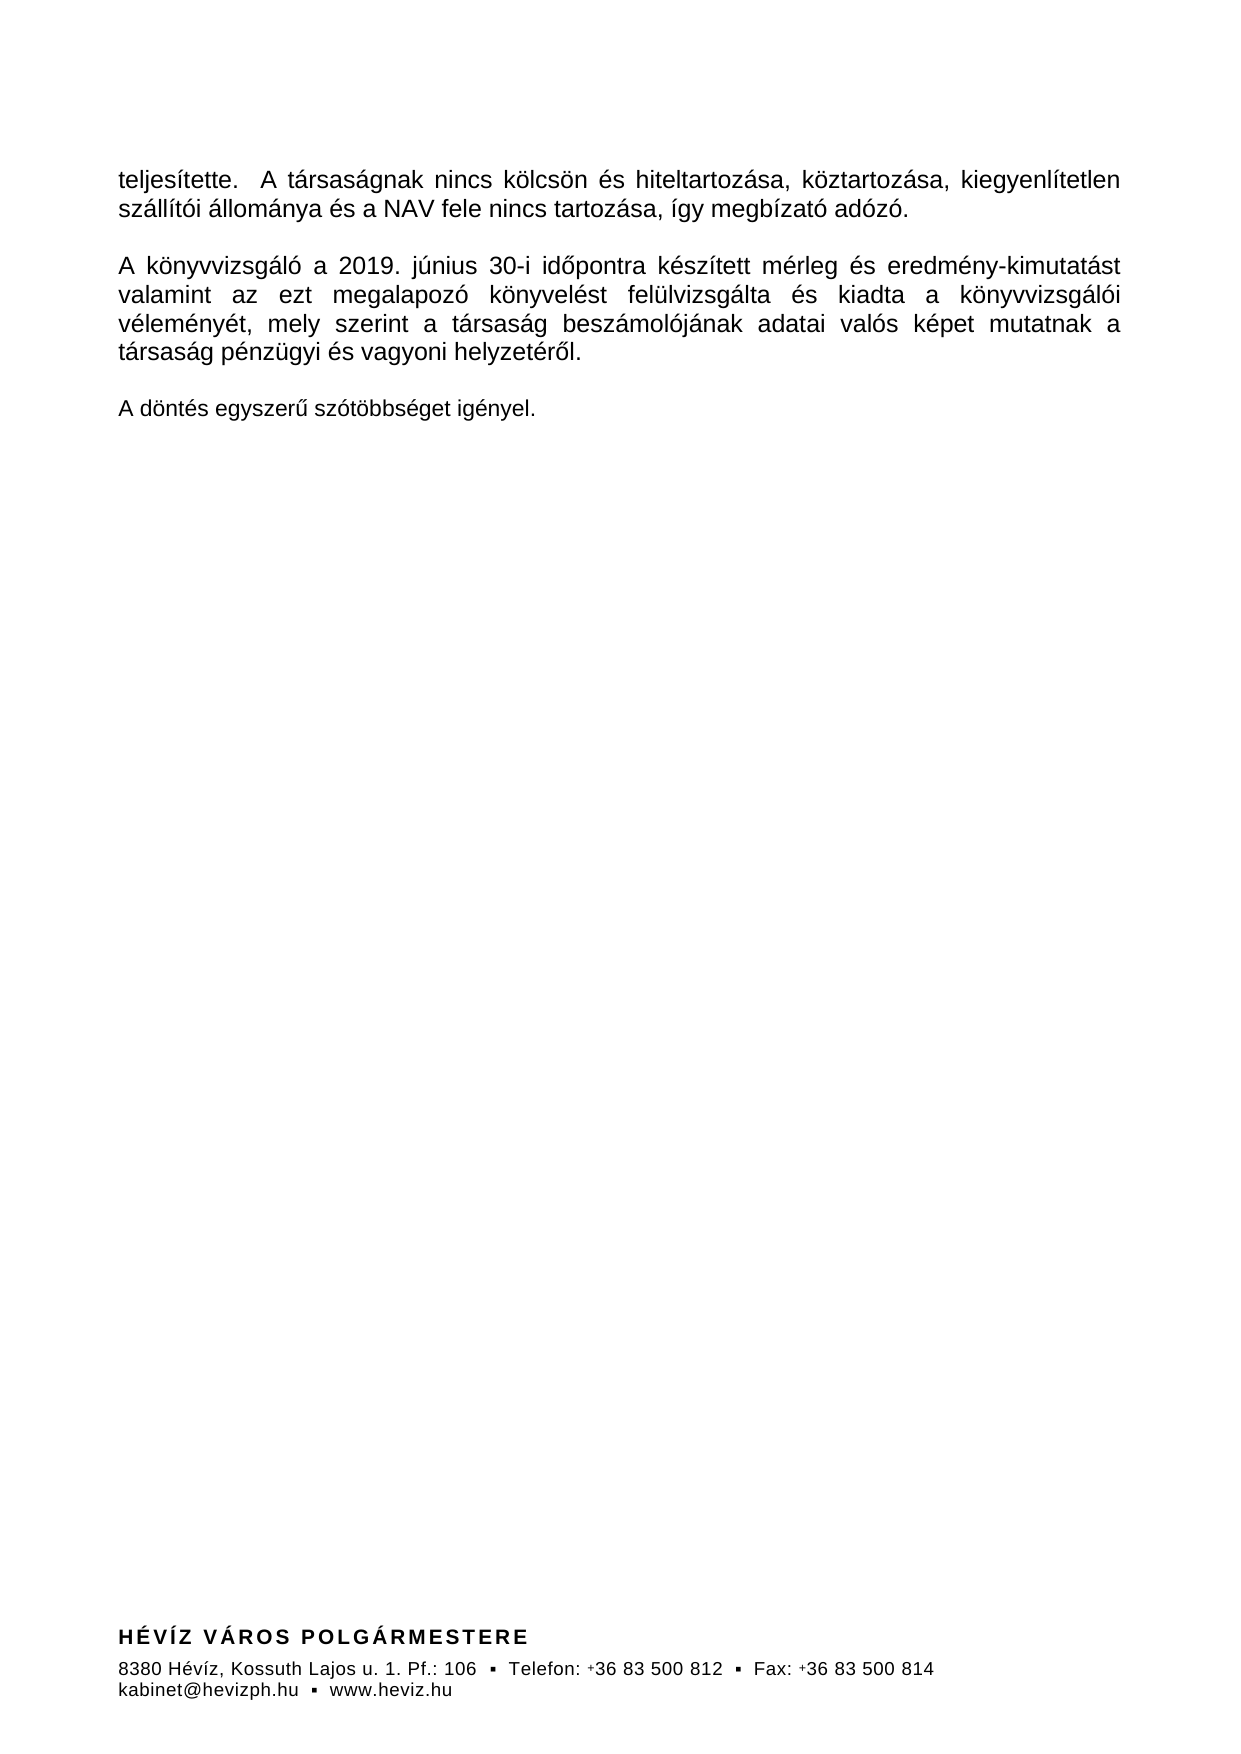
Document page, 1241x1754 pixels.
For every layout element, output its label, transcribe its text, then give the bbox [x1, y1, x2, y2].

text A könyvvizsgáló a 2019. június 30-i időpontra készített mérleg és eredmény-kimutatást valamint az ezt megalapozó könyvelést felülvizsgálta és kiadta a könyvvizsgálói véleményét, mely szerint a társaság beszámolójának adatai valós képet mutatnak a társaság pénzügyi és vagyoni helyzetéről. [118, 251, 1122, 366]
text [118, 165, 1122, 222]
text A döntés egyszerű szótöbbséget igényel. [118, 395, 1122, 421]
